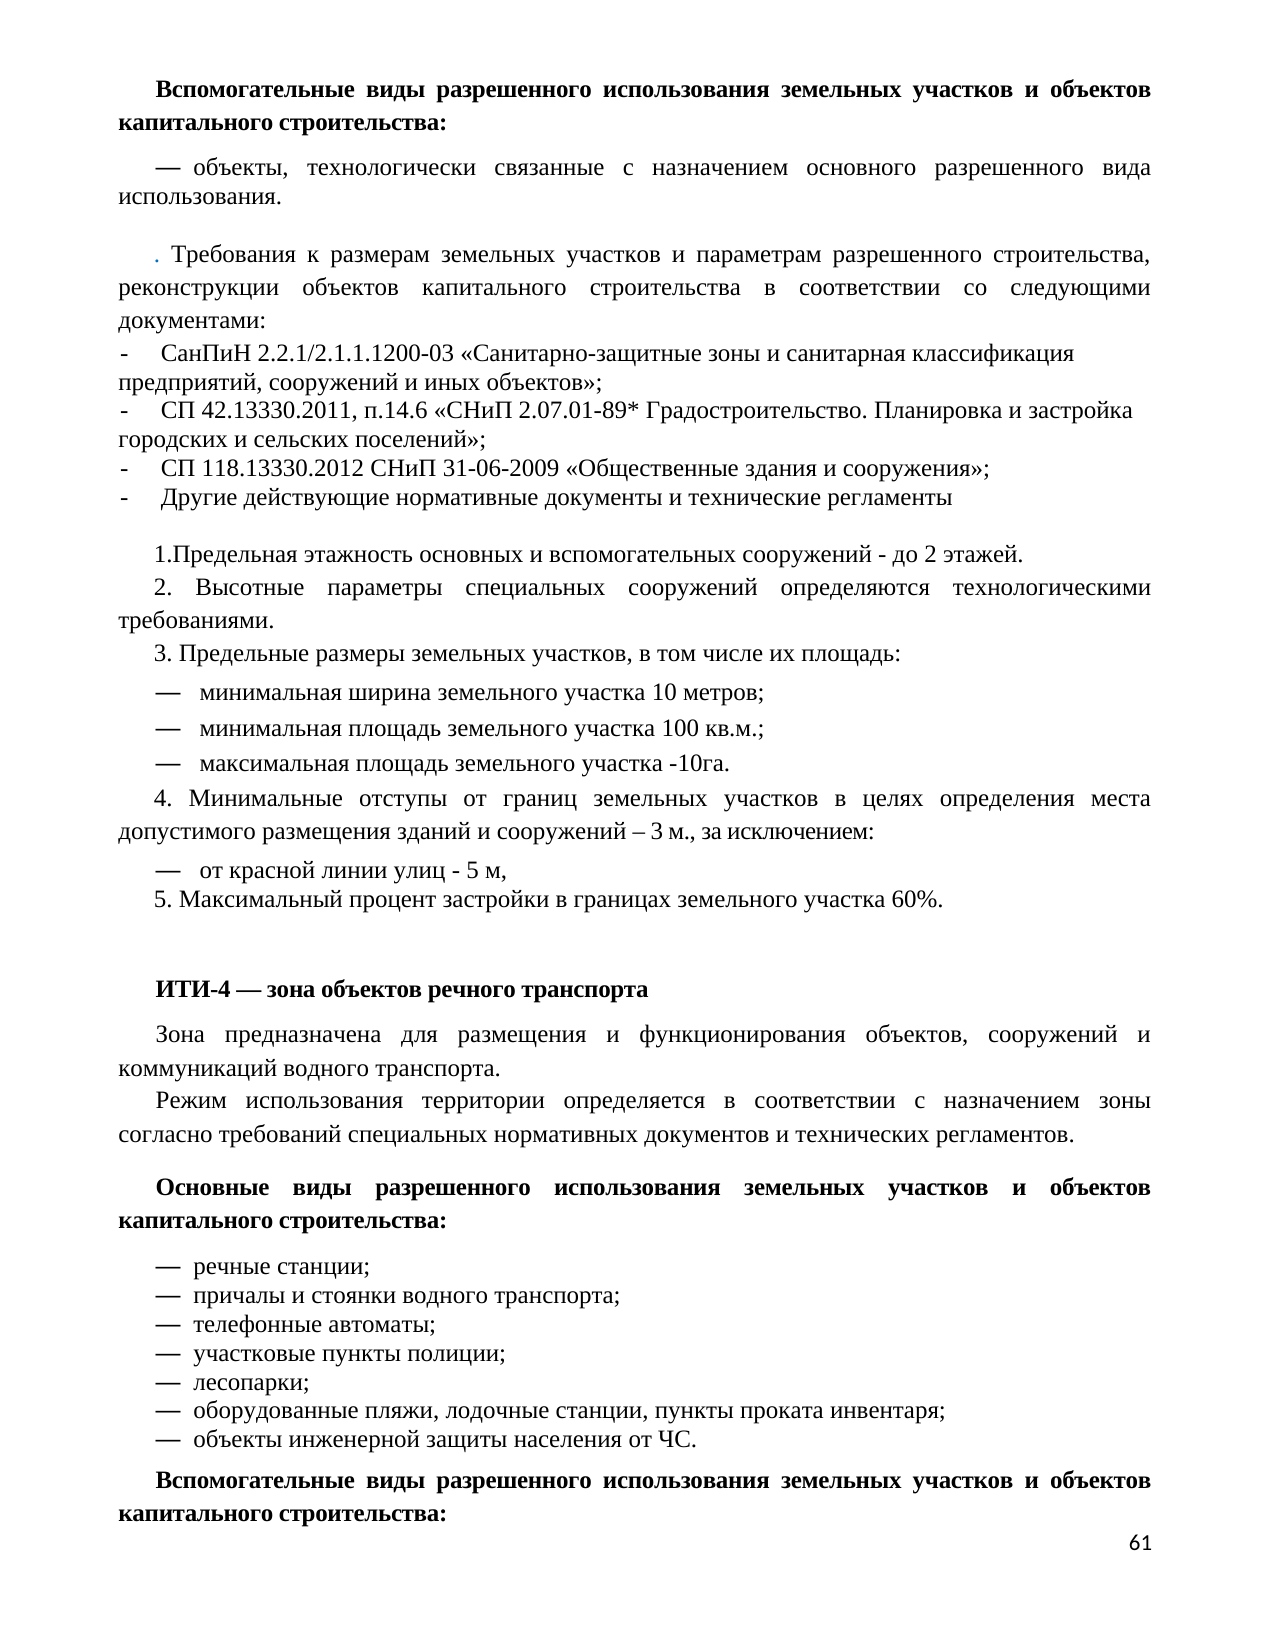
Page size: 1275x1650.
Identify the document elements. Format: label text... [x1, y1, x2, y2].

list Другие действующие нормативные документы и технические регламенты [118, 482, 1152, 510]
list речные станции; [118, 1251, 1152, 1280]
list оборудованные пляжи, лодочные станции, пункты проката инвентаря; [118, 1395, 1152, 1424]
list объекты, технологически связанные с назначением основного разрешенного вида использования. [118, 152, 1152, 210]
text 1.Предельная этажность основных и вспомогательных сооружений - до 2 этажей. [118, 539, 1152, 568]
list СП 118.13330.2012 СНиП 31-06-2009 «Общественные здания и сооружения»; [118, 453, 1152, 482]
list причалы и стоянки водного транспорта; [118, 1280, 1152, 1309]
text 4. Минимальные отступы от границ земельных участков в целях определения места допустимого размещения зданий и сооружений – 3 м., за исключением: [118, 783, 1152, 844]
text Вспомогательные виды разрешенного использования земельных участков и объектов капитального строительства: [118, 1466, 1152, 1527]
text ИТИ-4 — зона объектов речного транспорта [118, 974, 1152, 1003]
list СанПиН 2.2.1/2.1.1.1200-03 «Санитарно-защитные зоны и санитарная классификация предприятий, сооружений и иных объектов»; [118, 338, 1152, 395]
list минимальная ширина земельного участка 10 метров; [118, 677, 1152, 706]
text . Требования к размерам земельных участков и параметрам разрешенного строительства, реконструкции объектов капитального строительства в соответствии со следующими документами: [118, 239, 1152, 333]
list объекты инженерной защиты населения от ЧС. [118, 1424, 1152, 1453]
list лесопарки; [118, 1366, 1152, 1395]
text 3. Предельные размеры земельных участков, в том числе их площадь: [118, 638, 1152, 667]
list максимальная площадь земельного участка -10га. [118, 748, 1152, 776]
list СП 42.13330.2011, п.14.6 «СНиП 2.07.01-89* Градостроительство. Планировка и застройка городских и сельских поселений»; [118, 395, 1152, 453]
text 5. Максимальный процент застройки в границах земельного участка 60%. [118, 884, 1152, 913]
list участковые пункты полиции; [118, 1338, 1152, 1366]
text Вспомогательные виды разрешенного использования земельных участков и объектов капитального строительства: [118, 74, 1152, 136]
list телефонные автоматы; [118, 1309, 1152, 1338]
text Зона предназначена для размещения и функционирования объектов, сооружений и коммуникаций водного транспорта. [118, 1019, 1152, 1081]
text 2. Высотные параметры специальных сооружений определяются технологическими требованиями. [118, 572, 1152, 634]
text Режим использования территории определяется в соответствии с назначением зоны согласно требований специальных нормативных документов и технических регламентов. [118, 1086, 1152, 1147]
list минимальная площадь земельного участка 100 кв.м.; [118, 712, 1152, 741]
text Основные виды разрешенного использования земельных участков и объектов капитального строительства: [118, 1172, 1152, 1234]
list от красной линии улиц - , [118, 855, 1152, 884]
